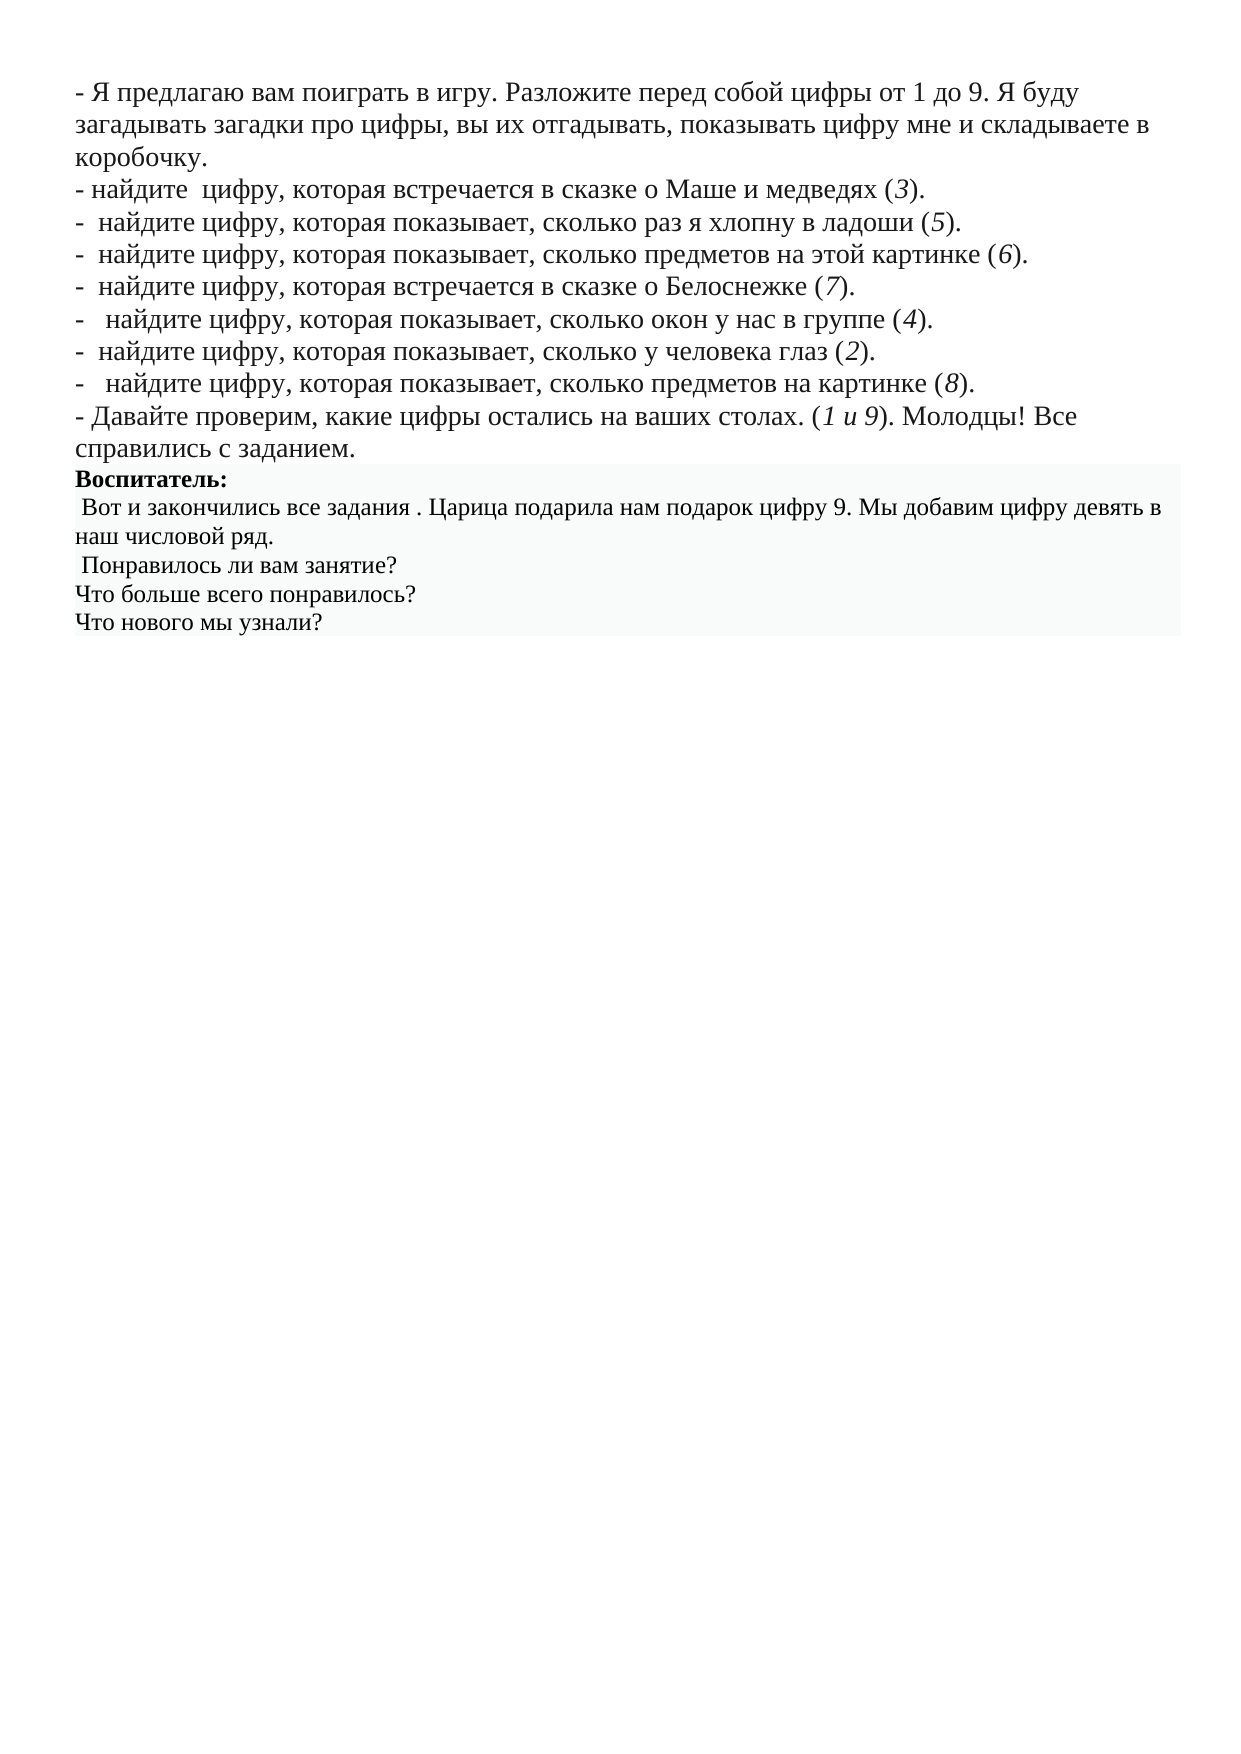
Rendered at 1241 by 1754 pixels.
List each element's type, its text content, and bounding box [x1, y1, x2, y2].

text - найдите цифру, которая встречается в сказке о Белоснежке (7). [75, 269, 1181, 302]
text - Давайте проверим, какие цифры остались на ваших столах. (1 и 9). Молодцы! Все справились с заданием. [75, 399, 1181, 464]
text - найдите цифру, которая показывает, сколько предметов на картинке (8). [75, 367, 1181, 399]
text - найдите цифру, которая показывает, сколько раз я хлопну в ладоши (5). [75, 204, 1181, 237]
text - найдите цифру, которая встречается в сказке о Маше и медведях (3). [75, 172, 1181, 204]
text - Я предлагаю вам поиграть в игру. Разложите перед собой цифры от 1 до 9. Я буду загадывать загадки про цифры, вы их отгадывать, показывать цифру мне и складываете в коробочку. [75, 75, 1181, 172]
text Понравилось ли вам занятие? [75, 550, 1181, 579]
text Что нового мы узнали? [75, 607, 1181, 636]
text Вот и закончились все задания . Царица подарила нам подарок цифру 9. Мы добавим цифру девять в наш числовой ряд. [75, 492, 1181, 550]
text - найдите цифру, которая показывает, сколько у человека глаз (2). [75, 334, 1181, 367]
text Воспитатель: [75, 464, 1181, 492]
text Что больше всего понравилось? [75, 579, 1181, 607]
text - найдите цифру, которая показывает, сколько предметов на этой картинке (6). [75, 237, 1181, 269]
text - найдите цифру, которая показывает, сколько окон у нас в группе (4). [75, 302, 1181, 334]
